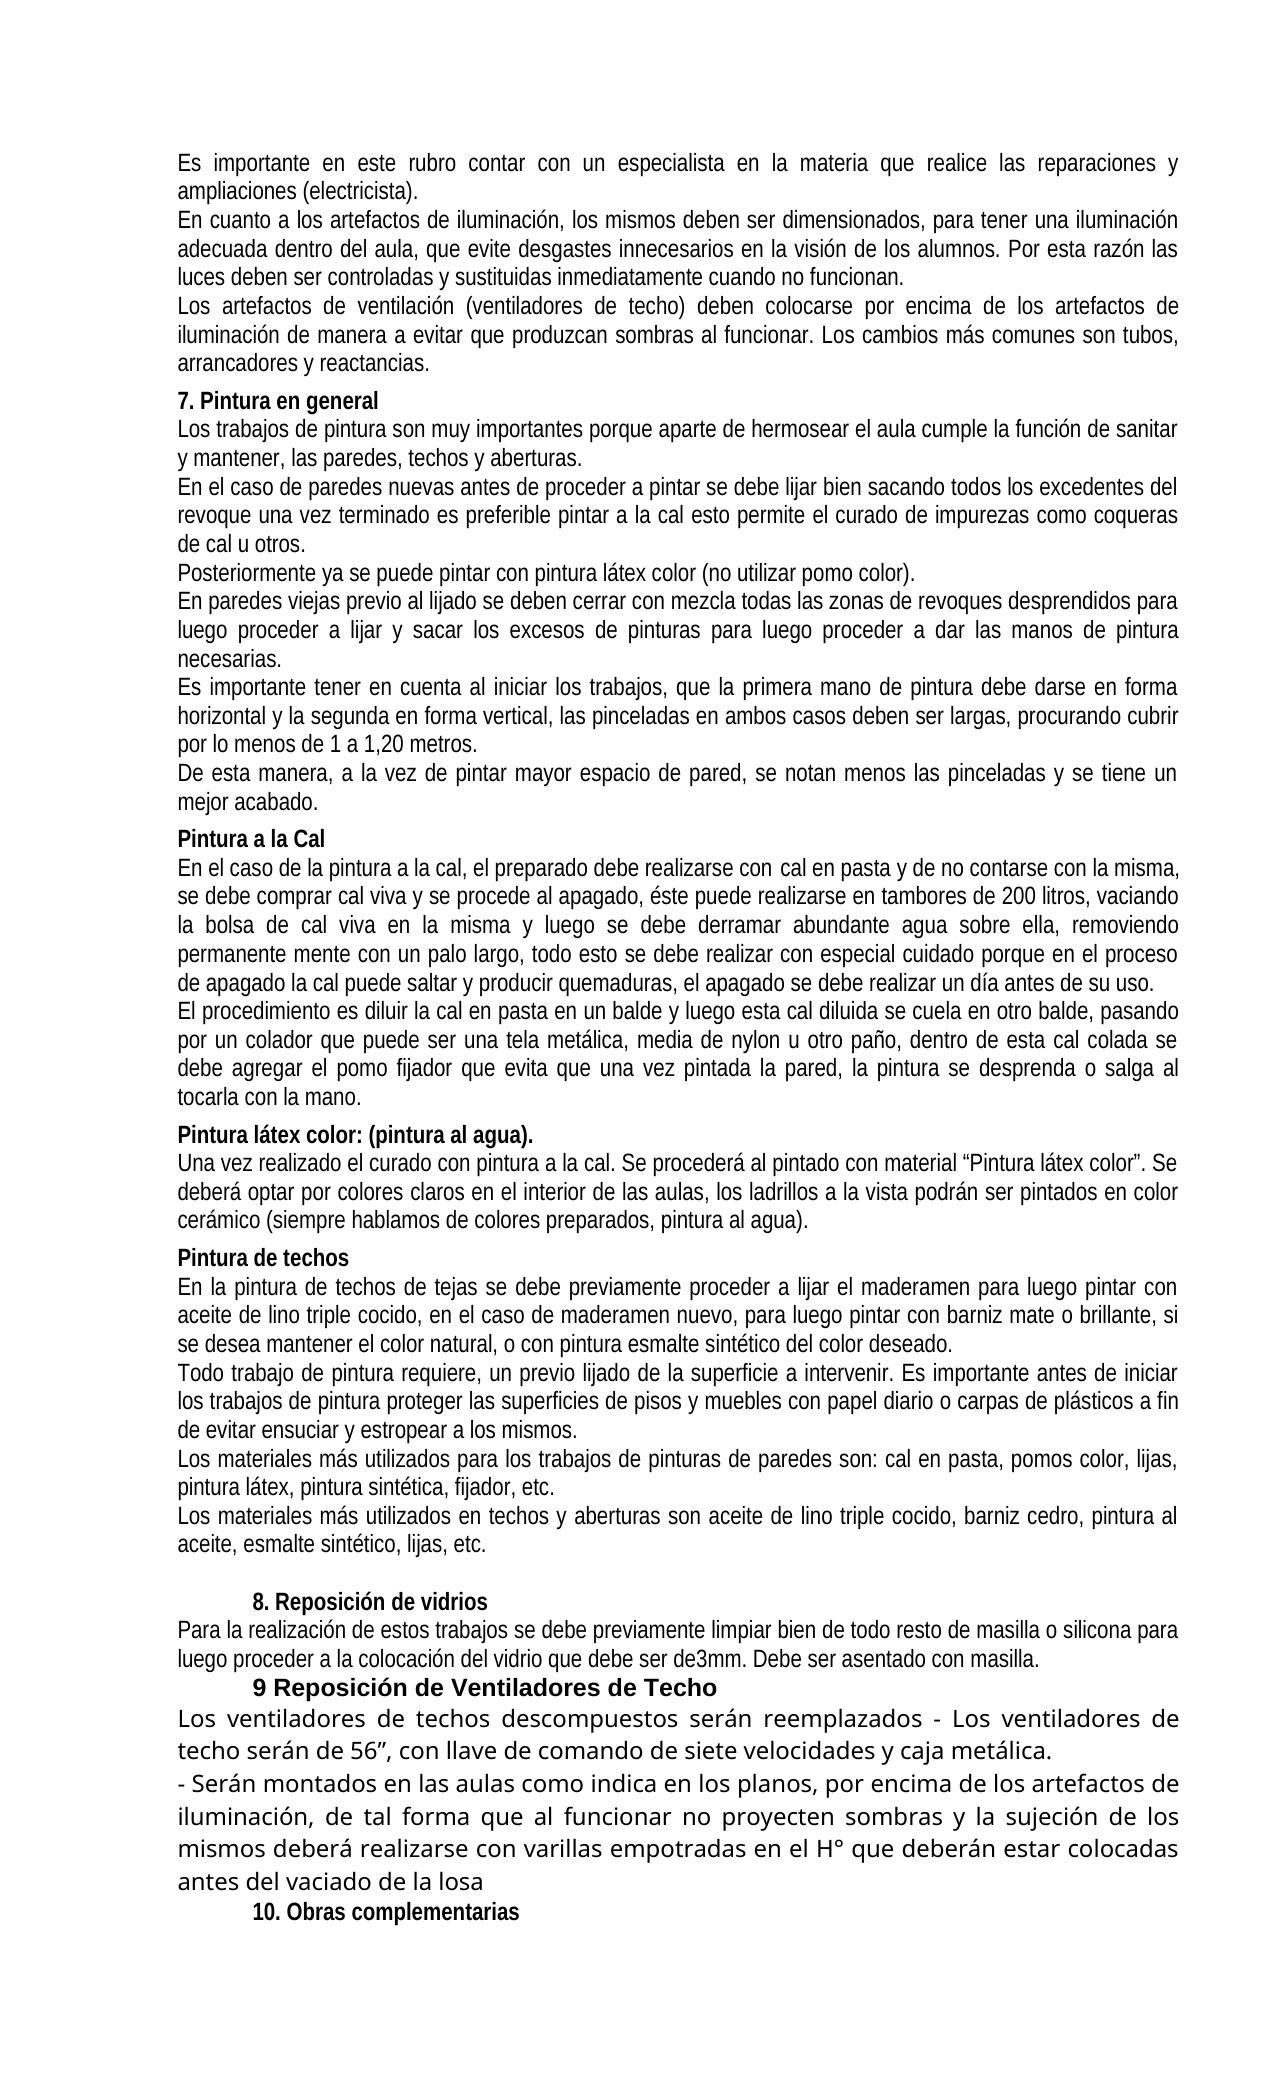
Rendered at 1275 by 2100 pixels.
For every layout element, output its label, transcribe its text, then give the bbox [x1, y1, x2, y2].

text Pintura látex color: (pintura al agua). [177, 1111, 1181, 1148]
text En el caso de la pintura a la cal, el preparado debe realizarse con cal en pasta y de no contarse con la misma, se debe comprar cal viva y se procede al apagado, éste puede realizarse en tambores de 200 litros, vaciando la bolsa de cal viva en la misma y luego se debe derramar abundante agua sobre ella, removiendo permanente mente con un palo largo, todo esto se debe realizar con especial cuidado porque en el proceso de apagado la cal puede saltar y producir quemaduras, el apagado se debe realizar un día antes de su uso. [177, 853, 1181, 996]
text Es importante tener en cuenta al iniciar los trabajos, que la primera mano de pintura debe darse en forma horizontal y la segunda en forma vertical, las pinceladas en ambos casos deben ser largas, procurando cubrir por lo menos de 1 a 1,20 metros. [177, 672, 1181, 758]
text Una vez realizado el curado con pintura a la cal. Se procederá al pintado con material “Pintura látex color”. Se deberá optar por colores claros en el interior de las aulas, los ladrillos a la vista podrán ser pintados en color cerámico (siempre hablamos de colores preparados, pintura al agua). [177, 1148, 1181, 1234]
list 10. Obras complementarias [252, 1897, 1181, 1926]
text En el caso de paredes nuevas antes de proceder a pintar se debe lijar bien sacando todos los excedentes del revoque una vez terminado es preferible pintar a la cal esto permite el curado de impurezas como coqueras de cal u otros. [177, 472, 1181, 558]
text - Serán montados en las aulas como indica en los planos, por encima de los artefactos de iluminación, de tal forma que al funcionar no proyecten sombras y la sujeción de los mismos deberá realizarse con varillas empotradas en el H° que deberán estar colocadas antes del vaciado de la losa [177, 1767, 1181, 1897]
text Todo trabajo de pintura requiere, un previo lijado de la superficie a intervenir. Es importante antes de iniciar los trabajos de pintura proteger las superficies de pisos y muebles con papel diario o carpas de plásticos a fin de evitar ensuciar y estropear a los mismos. [177, 1358, 1181, 1443]
text Es importante en este rubro contar con un especialista en la materia que realice las reparaciones y ampliaciones (electricista). [177, 148, 1181, 205]
list 8. Reposición de vidrios [252, 1587, 1181, 1615]
text Para la realización de estos trabajos se debe previamente limpiar bien de todo resto de masilla o silicona para luego proceder a la colocación del vidrio que debe ser de3mm. Debe ser asentado con masilla. [177, 1615, 1181, 1673]
text En paredes viejas previo al lijado se deben cerrar con mezcla todas las zonas de revoques desprendidos para luego proceder a lijar y sacar los excesos de pinturas para luego proceder a dar las manos de pintura necesarias. [177, 586, 1181, 672]
text Los artefactos de ventilación (ventiladores de techo) deben colocarse por encima de los artefactos de iluminación de manera a evitar que produzcan sombras al funcionar. Los cambios más comunes son tubos, arrancadores y reactancias. [177, 291, 1181, 377]
text El procedimiento es diluir la cal en pasta en un balde y luego esta cal diluida se cuela en otro balde, pasando por un colador que puede ser una tela metálica, media de nylon u otro paño, dentro de esta cal colada se debe agregar el pomo fijador que evita que una vez pintada la pared, la pintura se desprenda o salga al tocarla con la mano. [177, 996, 1181, 1111]
text Los ventiladores de techos descompuestos serán reemplazados - Los ventiladores de techo serán de 56”, con llave de comando de siete velocidades y caja metálica. [177, 1701, 1181, 1767]
text Los materiales más utilizados para los trabajos de pinturas de paredes son: cal en pasta, pomos color, lijas, pintura látex, pintura sintética, fijador, etc. [177, 1443, 1181, 1501]
text Los trabajos de pintura son muy importantes porque aparte de hermosear el aula cumple la función de sanitar y mantener, las paredes, techos y aberturas. [177, 414, 1181, 472]
text Pintura de techos [177, 1234, 1181, 1272]
text De esta manera, a la vez de pintar mayor espacio de pared, se notan menos las pinceladas y se tiene un mejor acabado. [177, 758, 1181, 815]
list 9 Reposición de Ventiladores de Techo [252, 1673, 1181, 1701]
text En cuanto a los artefactos de iluminación, los mismos deben ser dimensionados, para tener una iluminación adecuada dentro del aula, que evite desgastes innecesarios en la visión de los alumnos. Por esta razón las luces deben ser controladas y sustituidas inmediatamente cuando no funcionan. [177, 205, 1181, 291]
text Pintura a la Cal [177, 815, 1181, 853]
text En la pintura de techos de tejas se debe previamente proceder a lijar el maderamen para luego pintar con aceite de lino triple cocido, en el caso de maderamen nuevo, para luego pintar con barniz mate o brillante, si se desea mantener el color natural, o con pintura esmalte sintético del color deseado. [177, 1272, 1181, 1358]
text Posteriormente ya se puede pintar con pintura látex color (no utilizar pomo color). [177, 558, 1181, 586]
text Los materiales más utilizados en techos y aberturas son aceite de lino triple cocido, barniz cedro, pintura al aceite, esmalte sintético, lijas, etc. [177, 1501, 1181, 1558]
text 7. Pintura en general [177, 377, 1181, 414]
